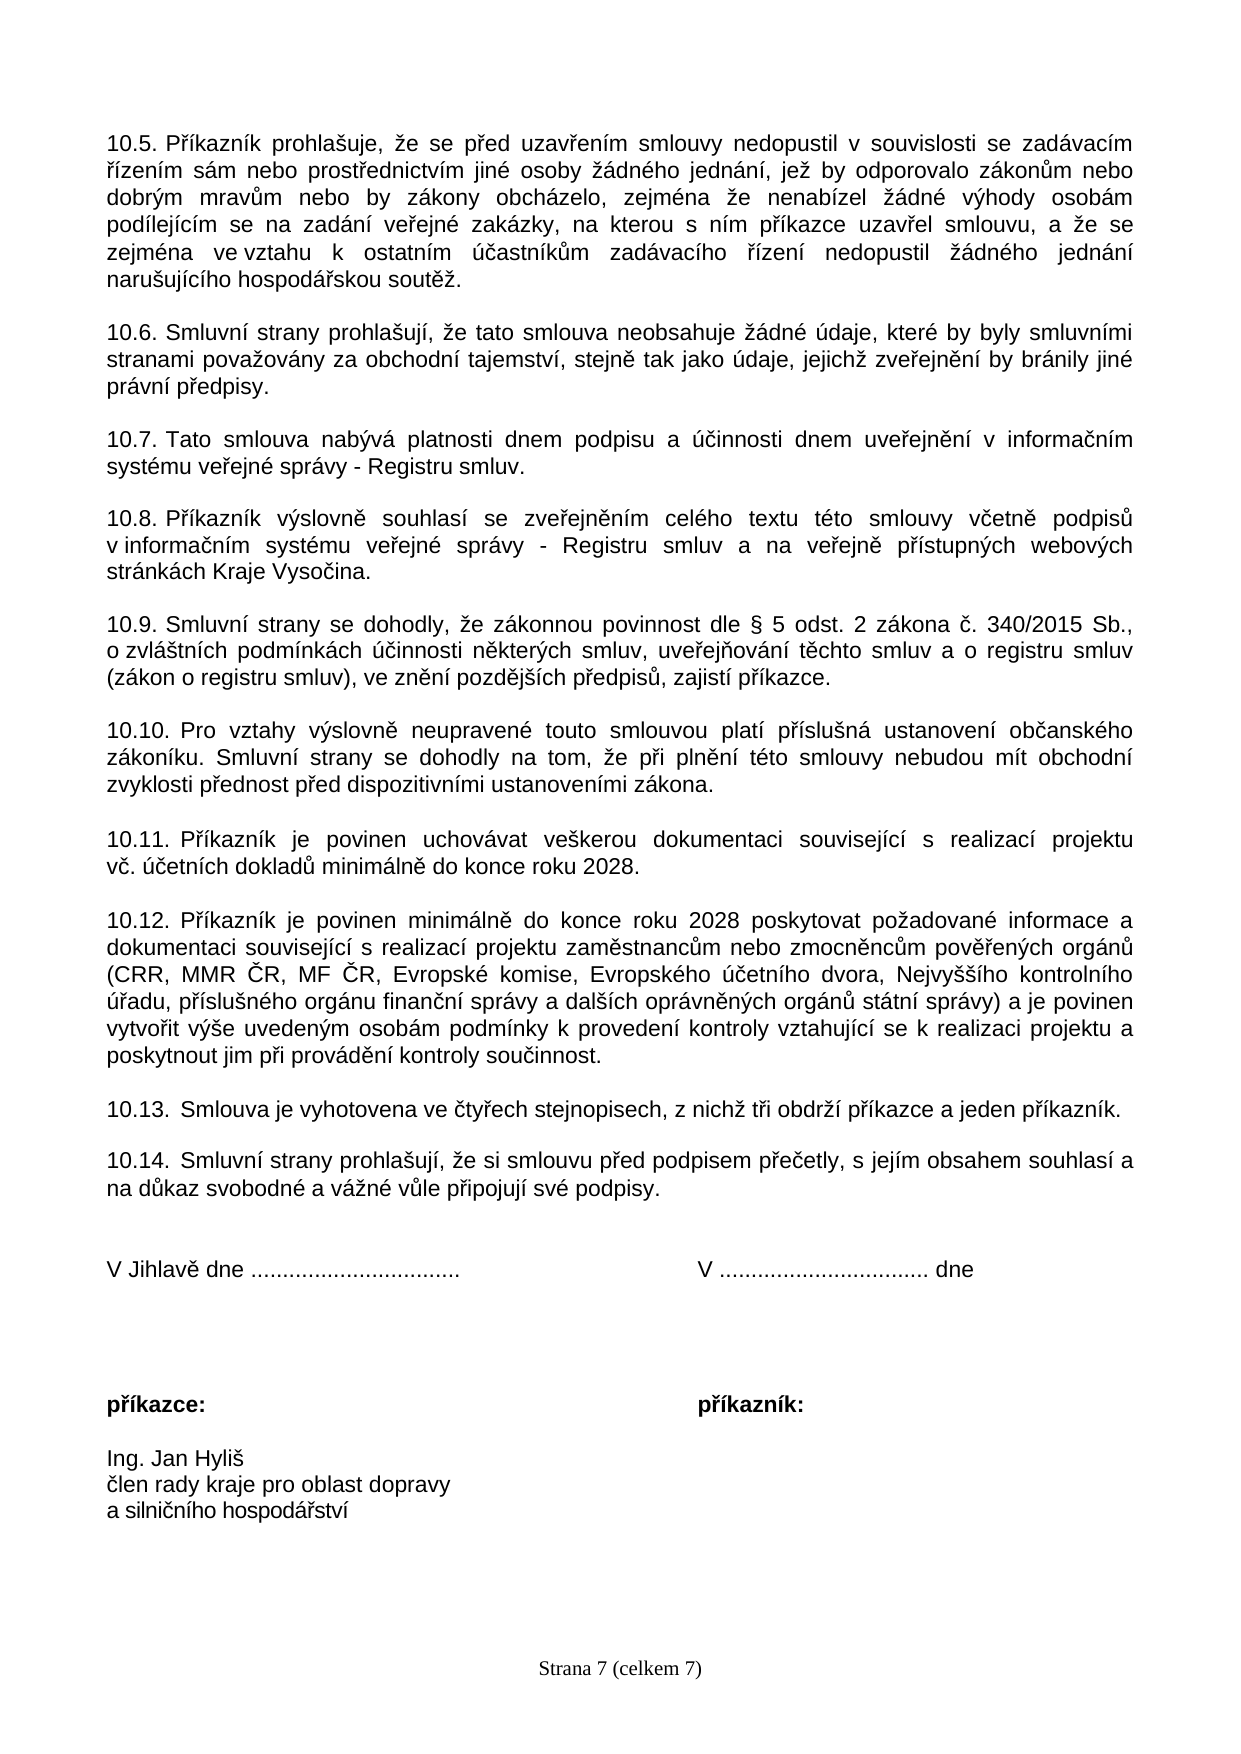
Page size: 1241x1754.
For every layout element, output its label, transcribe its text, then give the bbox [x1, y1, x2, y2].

text Ing. Jan Hyliš [106, 1444, 1134, 1471]
list Smlouva je vyhotovena ve čtyřech stejnopisech, z nichž tři obdrží příkazce a jeden příkazník. [106, 1096, 1134, 1123]
list Příkazník je povinen minimálně do konce roku 2028 poskytovat požadované informace a dokumentaci související s realizací projektu zaměstnancům nebo zmocněncům pověřených orgánů (CRR, MMR ČR, MF ČR, Evropské komise, Evropského účetního dvora, Nejvyššího kontrolního úřadu, příslušného orgánu finanční správy a dalších oprávněných orgánů státní správy) a je povinen vytvořit výše uvedeným osobám podmínky k provedení kontroly vztahující se k realizaci projektu a poskytnout jim při provádění kontroly součinnost. [106, 907, 1134, 1069]
list Smluvní strany prohlašují, že tato smlouva neobsahuje žádné údaje, které by byly smluvními stranami považovány za obchodní tajemství, stejně tak jako údaje, jejichž zveřejnění by bránily jiné právní předpisy. [106, 319, 1134, 400]
text příkazce: příkazník: [106, 1391, 1134, 1418]
list Smluvní strany se dohodly, že zákonnou povinnost dle § 5 odst. 2 zákona č. 340/2015 Sb., o zvláštních podmínkách účinnosti některých smluv, uveřejňování těchto smluv a o registru smluv (zákon o registru smluv), ve znění pozdějších předpisů, zajistí příkazce. [106, 611, 1134, 690]
list Smluvní strany prohlašují, že si smlouvu před podpisem přečetly, s jejím obsahem souhlasí a na důkaz svobodné a vážné vůle připojují své podpisy. [106, 1147, 1134, 1201]
list Příkazník prohlašuje, že se před uzavřením smlouvy nedopustil v souvislosti se zadávacím řízením sám nebo prostřednictvím jiné osoby žádného jednání, jež by odporovalo zákonům nebo dobrým mravům nebo by zákony obcházelo, zejména že nenabízel žádné výhody osobám podílejícím se na zadání veřejné zakázky, na kterou s ním příkazce uzavřel smlouvu, a že se zejména ve vztahu k ostatním účastníkům zadávacího řízení nedopustil žádného jednání narušujícího hospodářskou soutěž. [106, 130, 1134, 292]
list Příkazník je povinen uchovávat veškerou dokumentaci související s realizací projektu vč. účetních dokladů minimálně do konce roku 2028. [106, 825, 1134, 879]
list Příkazník výslovně souhlasí se zveřejněním celého textu této smlouvy včetně podpisů v informačním systému veřejné správy - Registru smluv a na veřejně přístupných webových stránkách Kraje Vysočina. [106, 505, 1134, 584]
text V Jihlavě dne ................................. V ................................. dne [106, 1256, 1134, 1283]
text a silničního hospodářství [106, 1497, 1134, 1523]
text člen rady kraje pro oblast dopravy [106, 1471, 1134, 1497]
list Tato smlouva nabývá platnosti dnem podpisu a účinnosti dnem uveřejnění v informačním systému veřejné správy - Registru smluv. [106, 426, 1134, 479]
list Pro vztahy výslovně neupravené touto smlouvou platí příslušná ustanovení občanského zákoníku. Smluvní strany se dohodly na tom, že při plnění této smlouvy nebudou mít obchodní zvyklosti přednost před dispozitivními ustanoveními zákona. [106, 717, 1134, 798]
